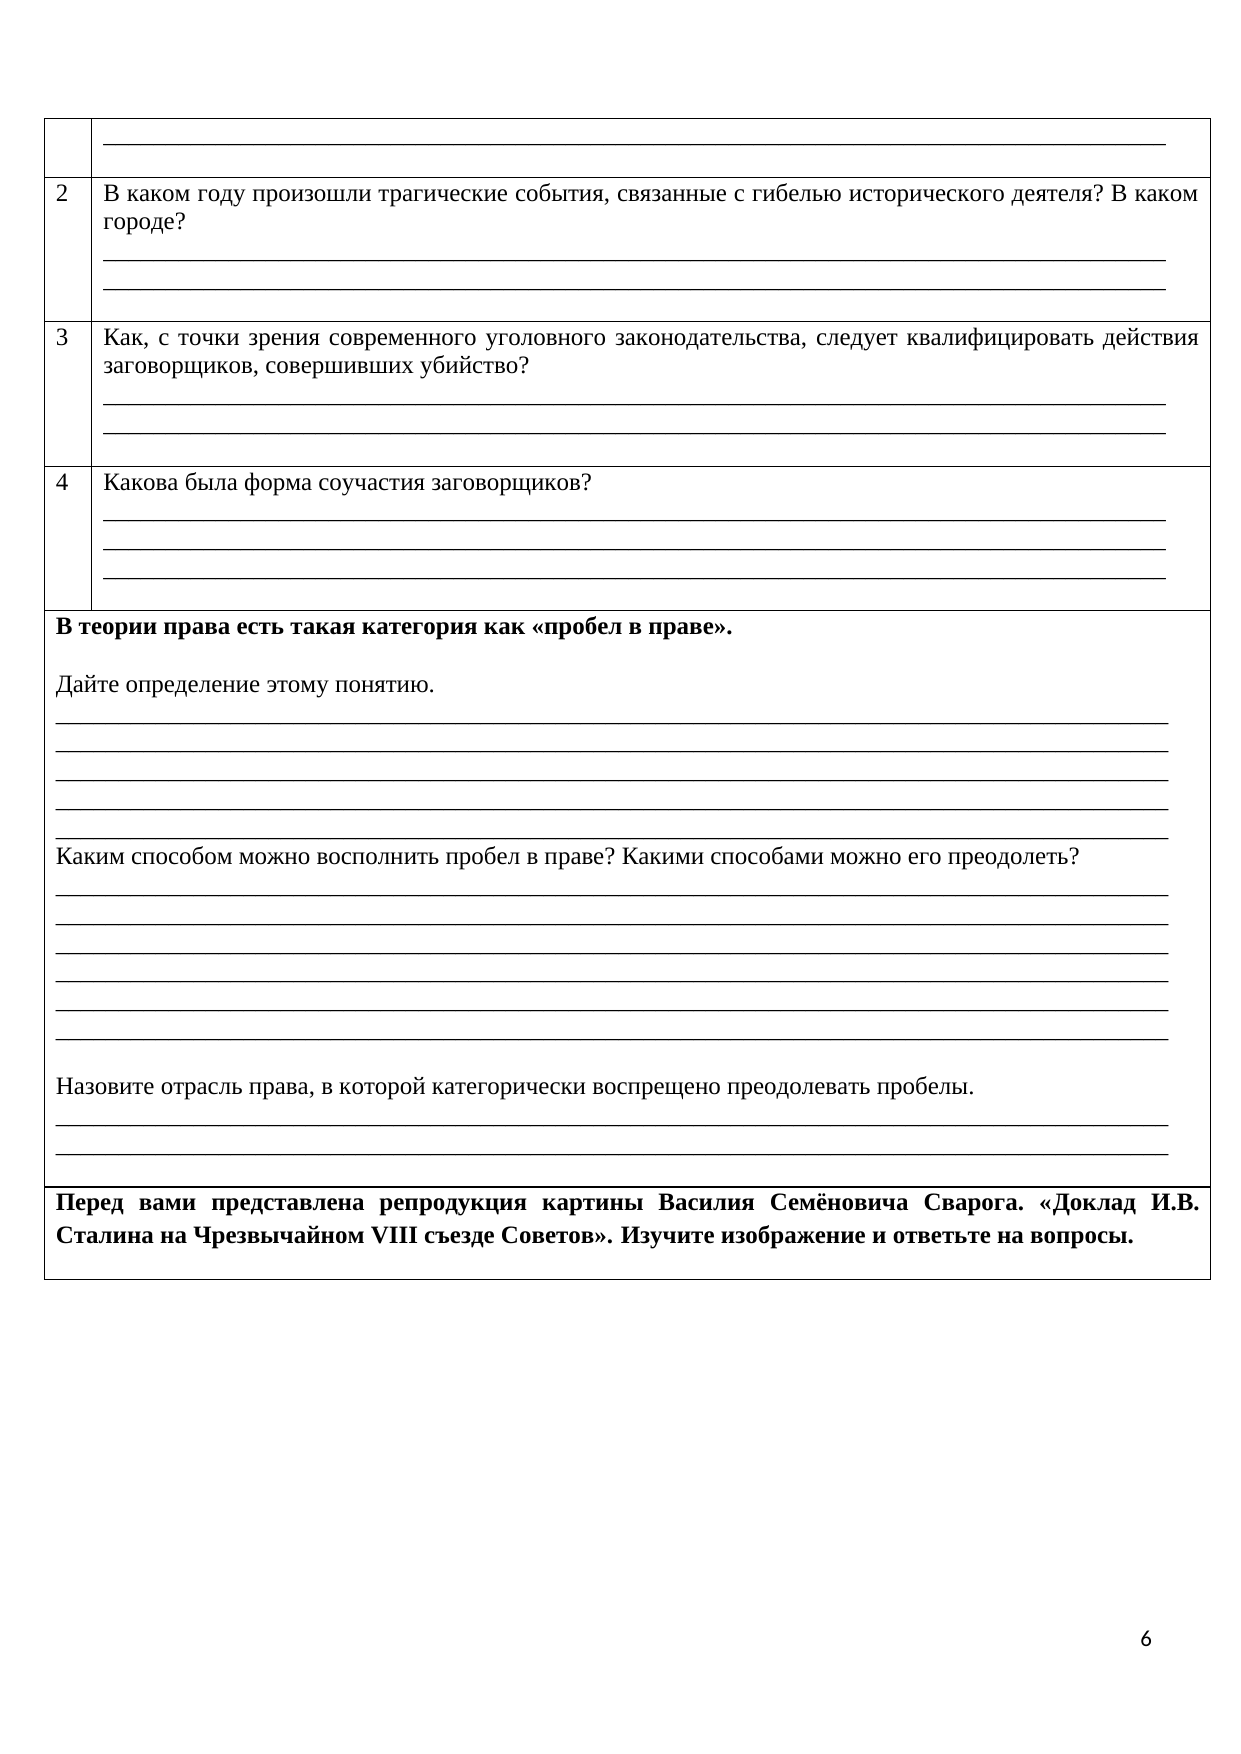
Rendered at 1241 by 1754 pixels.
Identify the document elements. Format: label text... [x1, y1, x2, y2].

table_cell В каком году произошли трагические события, связанные с гибелью исторического деятеля? В каком городе? _____________________________________________________________________________________ _____________________________________________________________________________________ [92, 178, 1210, 321]
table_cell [92, 119, 1210, 177]
table_cell 2 [45, 178, 91, 321]
table_cell 4 [45, 467, 91, 610]
table_cell Какова была форма соучастия заговорщиков? _____________________________________________________________________________________ _____________________________________________________________________________________ _____________________________________________________________________________________ [92, 467, 1210, 610]
table_cell Как, с точки зрения современного уголовного законодательства, следует квалифицировать действия заговорщиков, совершивших убийство? _____________________________________________________________________________________ _____________________________________________________________________________________ [92, 322, 1210, 466]
table_cell 1 [45, 119, 91, 177]
table_cell 3 [45, 322, 91, 466]
table_cell В теории права есть такая категория как «пробел в праве». Дайте определение этому понятию. _________________________________________________________________________________________ _________________________________________________________________________________________ _________________________________________________________________________________________ _________________________________________________________________________________________ _________________________________________________________________________________________ Каким способом можно восполнить пробел в праве? Какими способами можно его преодолеть? _________________________________________________________________________________________ _________________________________________________________________________________________ _________________________________________________________________________________________ _________________________________________________________________________________________ _________________________________________________________________________________________ _________________________________________________________________________________________ Назовите отрасль права, в которой категорически воспрещено преодолевать пробелы. _________________________________________________________________________________________ _________________________________________________________________________________________ [45, 611, 1210, 1186]
